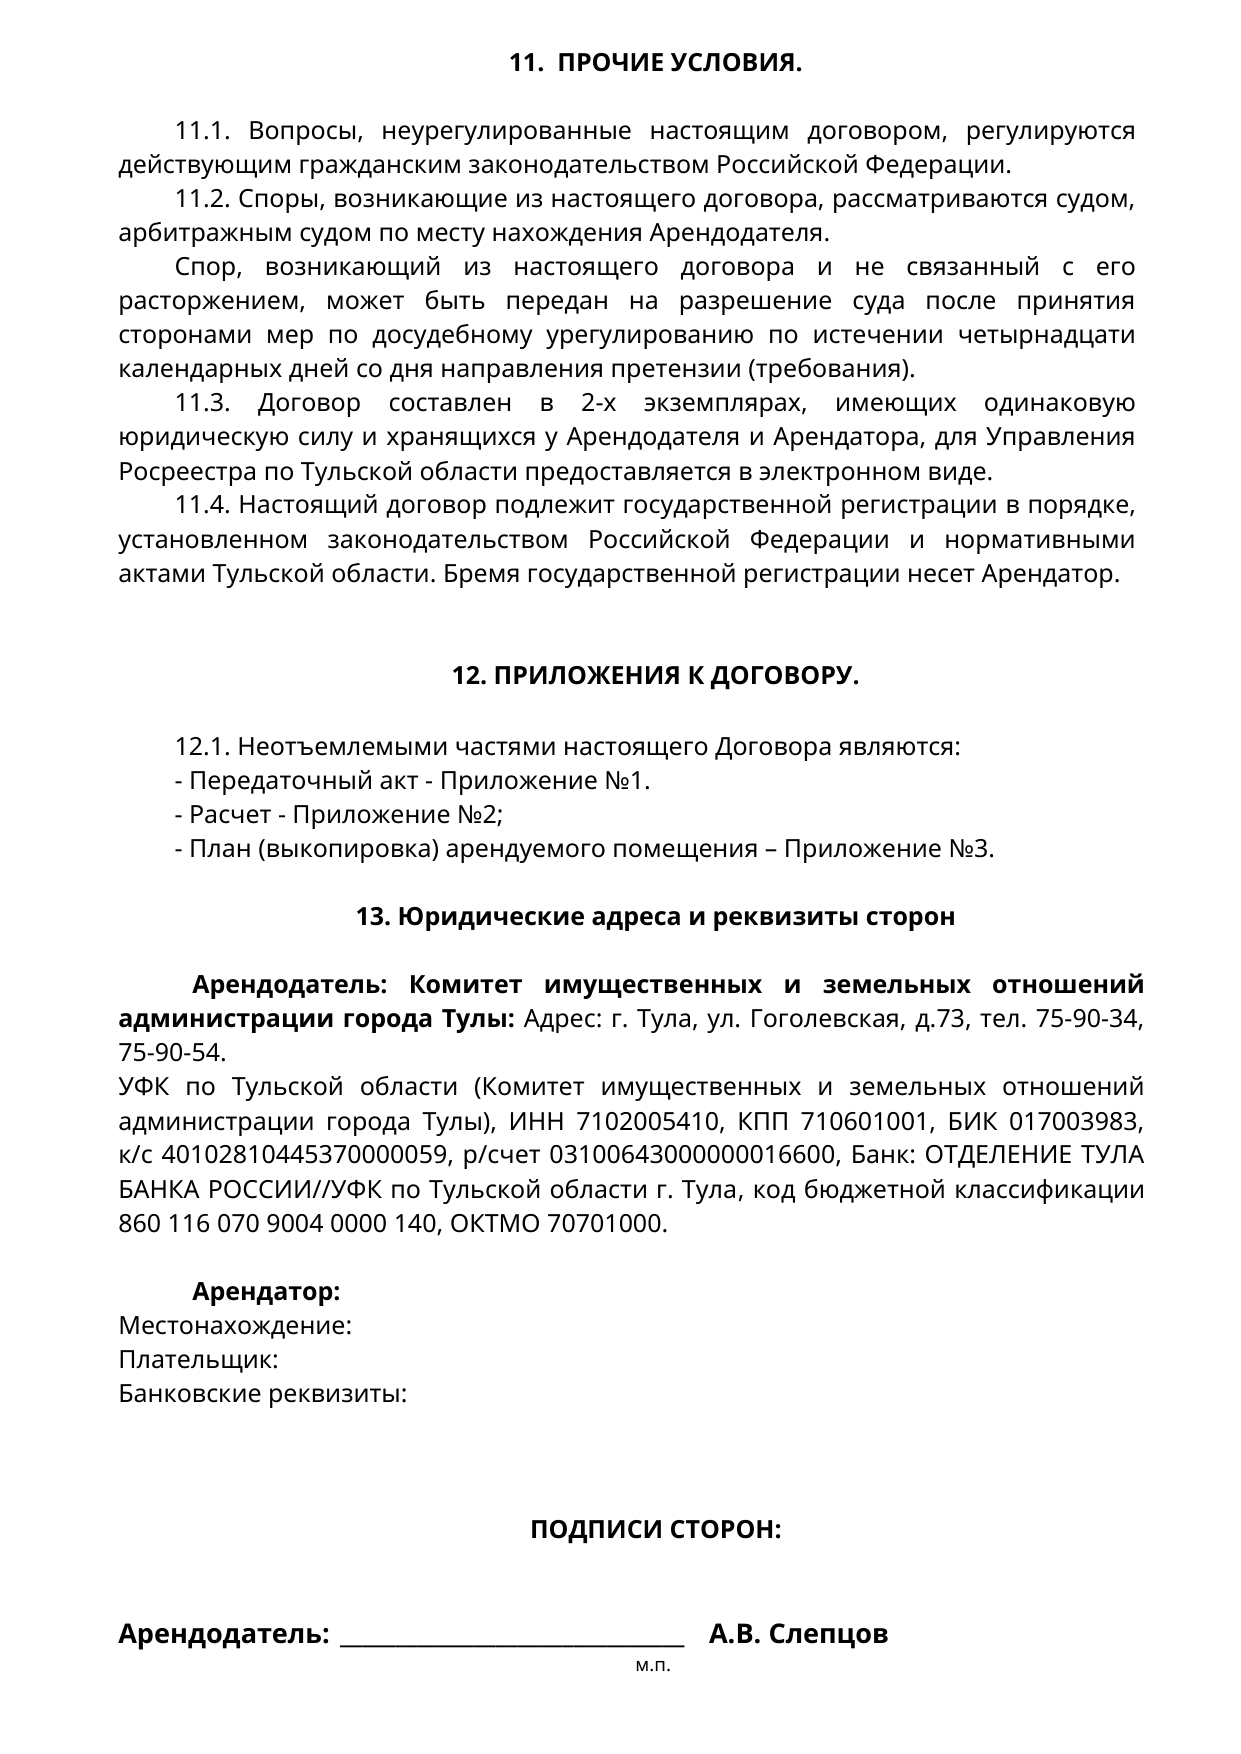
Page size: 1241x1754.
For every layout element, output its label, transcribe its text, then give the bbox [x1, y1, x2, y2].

text 11.4. Настоящий договор подлежит государственной регистрации в порядке, установленном законодательством Российской Федерации и нормативными актами Тульской области. Бремя государственной регистрации несет Арендатор. [118, 487, 1137, 589]
text 11. ПРОЧИЕ УСЛОВИЯ. [118, 44, 1137, 78]
text Плательщик: [118, 1342, 1137, 1376]
text Арендодатель: _______________________________ А.В. Слепцов [118, 1614, 1137, 1651]
text Арендатор: [118, 1273, 1137, 1307]
text - Передаточный акт - Приложение №1. [118, 762, 1137, 797]
text 12. ПРИЛОЖЕНИЯ К ДОГОВОРУ. [118, 657, 1137, 692]
text - Расчет - Приложение №2; [118, 797, 1137, 831]
text Банковские реквизиты: [118, 1376, 1137, 1410]
text ПОДПИСИ СТОРОН: [118, 1512, 1137, 1546]
text Арендодатель: Комитет имущественных и земельных отношений администрации города Тулы: Адрес: г. Тула, ул. Гоголевская, д.73, тел. 75-90-34, 75-90-54. [118, 967, 1145, 1069]
text 13. Юридические адреса и реквизиты сторон [118, 899, 1137, 933]
text 11.2. Споры, возникающие из настоящего договора, рассматриваются судом, арбитражным судом по месту нахождения Арендодателя. [118, 181, 1137, 249]
text 11.3. Договор составлен в 2-х экземплярах, имеющих одинаковую юридическую силу и хранящихся у Арендодателя и Арендатора, для Управления Росреестра по Тульской области предоставляется в электронном виде. [118, 385, 1137, 487]
text Спор, возникающий из настоящего договора и не связанный с его расторжением, может быть передан на разрешение суда после принятия сторонами мер по досудебному урегулированию по истечении четырнадцати календарных дней со дня направления претензии (требования). [118, 249, 1137, 385]
text 12.1. Неотъемлемыми частями настоящего Договора являются: [118, 728, 1137, 762]
text 11.1. Вопросы, неурегулированные настоящим договором, регулируются действующим гражданским законодательством Российской Федерации. [118, 112, 1137, 181]
text - План (выкопировка) арендуемого помещения – Приложение №3. [118, 831, 1137, 865]
text УФК по Тульской области (Комитет имущественных и земельных отношений администрации города Тулы), ИНН 7102005410, КПП 710601001, БИК 017003983, к/с 40102810445370000059, р/счет 03100643000000016600, Банк: ОТДЕЛЕНИЕ ТУЛА БАНКА РОССИИ//УФК по Тульской области г. Тула, код бюджетной классификации 860 116 070 9004 0000 140, ОКТМО 70701000. [118, 1069, 1145, 1239]
text м.п. [215, 1651, 1137, 1676]
text Местонахождение: [118, 1307, 1137, 1342]
